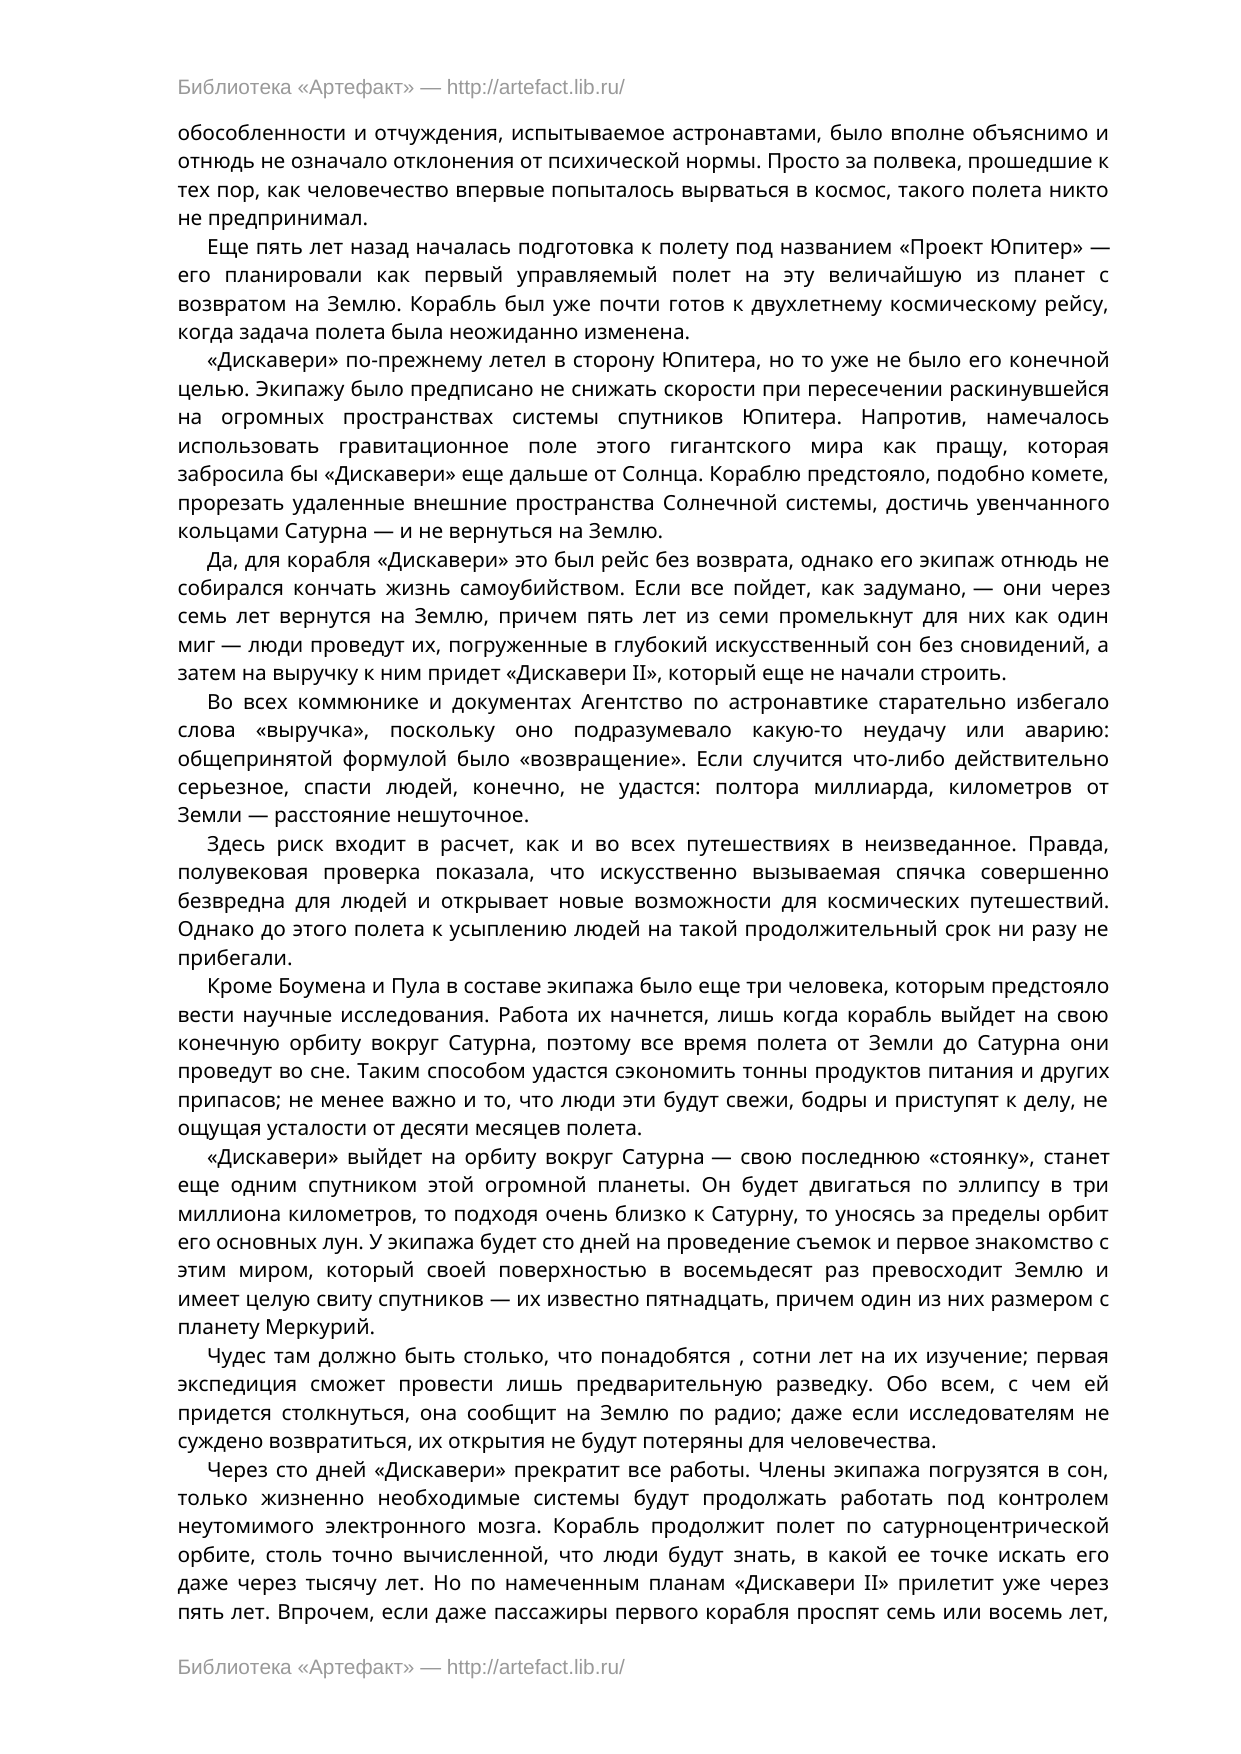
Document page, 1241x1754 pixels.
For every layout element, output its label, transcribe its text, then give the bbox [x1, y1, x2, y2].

text Кроме Боумена и Пула в составе экипажа было еще три человека, которым предстояло вести научные исследования. Работа их начнется, лишь когда корабль выйдет на свою конечную орбиту вокруг Сатурна, поэтому все время полета от Земли до Сатурна они проведут во сне. Таким способом удастся сэкономить тонны продуктов питания и других припасов; не менее важно и то, что люди эти будут свежи, бодры и приступят к делу, не ощущая усталости от десяти месяцев полета. [177, 971, 1110, 1142]
text Во всех коммюнике и документах Агентство по астронавтике старательно избегало слова «выручка», поскольку оно подразумевало какую-то неудачу или аварию: общепринятой формулой было «возвращение». Если случится что-либо действительно серьезное, спасти людей, конечно, не удастся: полтора миллиарда, километров от Земли — расстояние нешуточное. [177, 687, 1110, 829]
text Чудес там должно быть столько, что понадобятся , сотни лет на их изучение; первая экспедиция сможет провести лишь предварительную разведку. Обо всем, с чем ей придется столкнуться, она сообщит на Землю по радио; даже если исследователям не суждено возвратиться, их открытия не будут потеряны для человечества. [177, 1341, 1110, 1455]
text «Дискавери» выйдет на орбиту вокруг Сатурна — свою последнюю «стоянку», станет еще одним спутником этой огромной планеты. Он будет двигаться по эллипсу в три миллиона километров, то подходя очень близко к Сатурну, то уносясь за пределы орбит его основных лун. У экипажа будет сто дней на проведение съемок и первое знакомство с этим миром, который своей поверхностью в восемьдесят раз превосходит Землю и имеет целую свиту спутников — их известно пятнадцать, причем один из них размером с планету Меркурий. [177, 1142, 1110, 1341]
text Здесь риск входит в расчет, как и во всех путешествиях в неизведанное. Правда, полувековая проверка показала, что искусственно вызываемая спячка совершенно безвредна для людей и открывает новые возможности для космических путешествий. Однако до этого полета к усыплению людей на такой продолжительный срок ни разу не прибегали. [177, 829, 1110, 971]
text Да, для корабля «Дискавери» это был рейс без возврата, однако его экипаж отнюдь не собирался кончать жизнь самоубийством. Если все пойдет, как задумано, — они через семь лет вернутся на Землю, причем пять лет из семи промелькнут для них как один миг — люди проведут их, погруженные в глубокий искусственный сон без сновидений, а затем на выручку к ним придет «Дискавери II», который еще не начали строить. [177, 545, 1110, 687]
text «Дискавери» по-прежнему летел в сторону Юпитера, но то уже не было его конечной целью. Экипажу было предписано не снижать скорости при пересечении раскинувшейся на огромных пространствах системы спутников Юпитера. Напротив, намечалось использовать гравитационное поле этого гигантского мира как пращу, которая забросила бы «Дискавери» еще дальше от Солнца. Кораблю предстояло, подобно комете, прорезать удаленные внешние пространства Солнечной системы, достичь увенчанного кольцами Сатурна — и не вернуться на Землю. [177, 346, 1110, 545]
text Еще пять лет назад началась подготовка к полету под названием «Проект Юпитер» — его планировали как первый управляемый полет на эту величайшую из планет с возвратом на Землю. Корабль был уже почти готов к двухлетнему космическому рейсу, когда задача полета была неожиданно изменена. [177, 232, 1110, 346]
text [177, 1455, 1110, 1625]
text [177, 118, 1110, 232]
